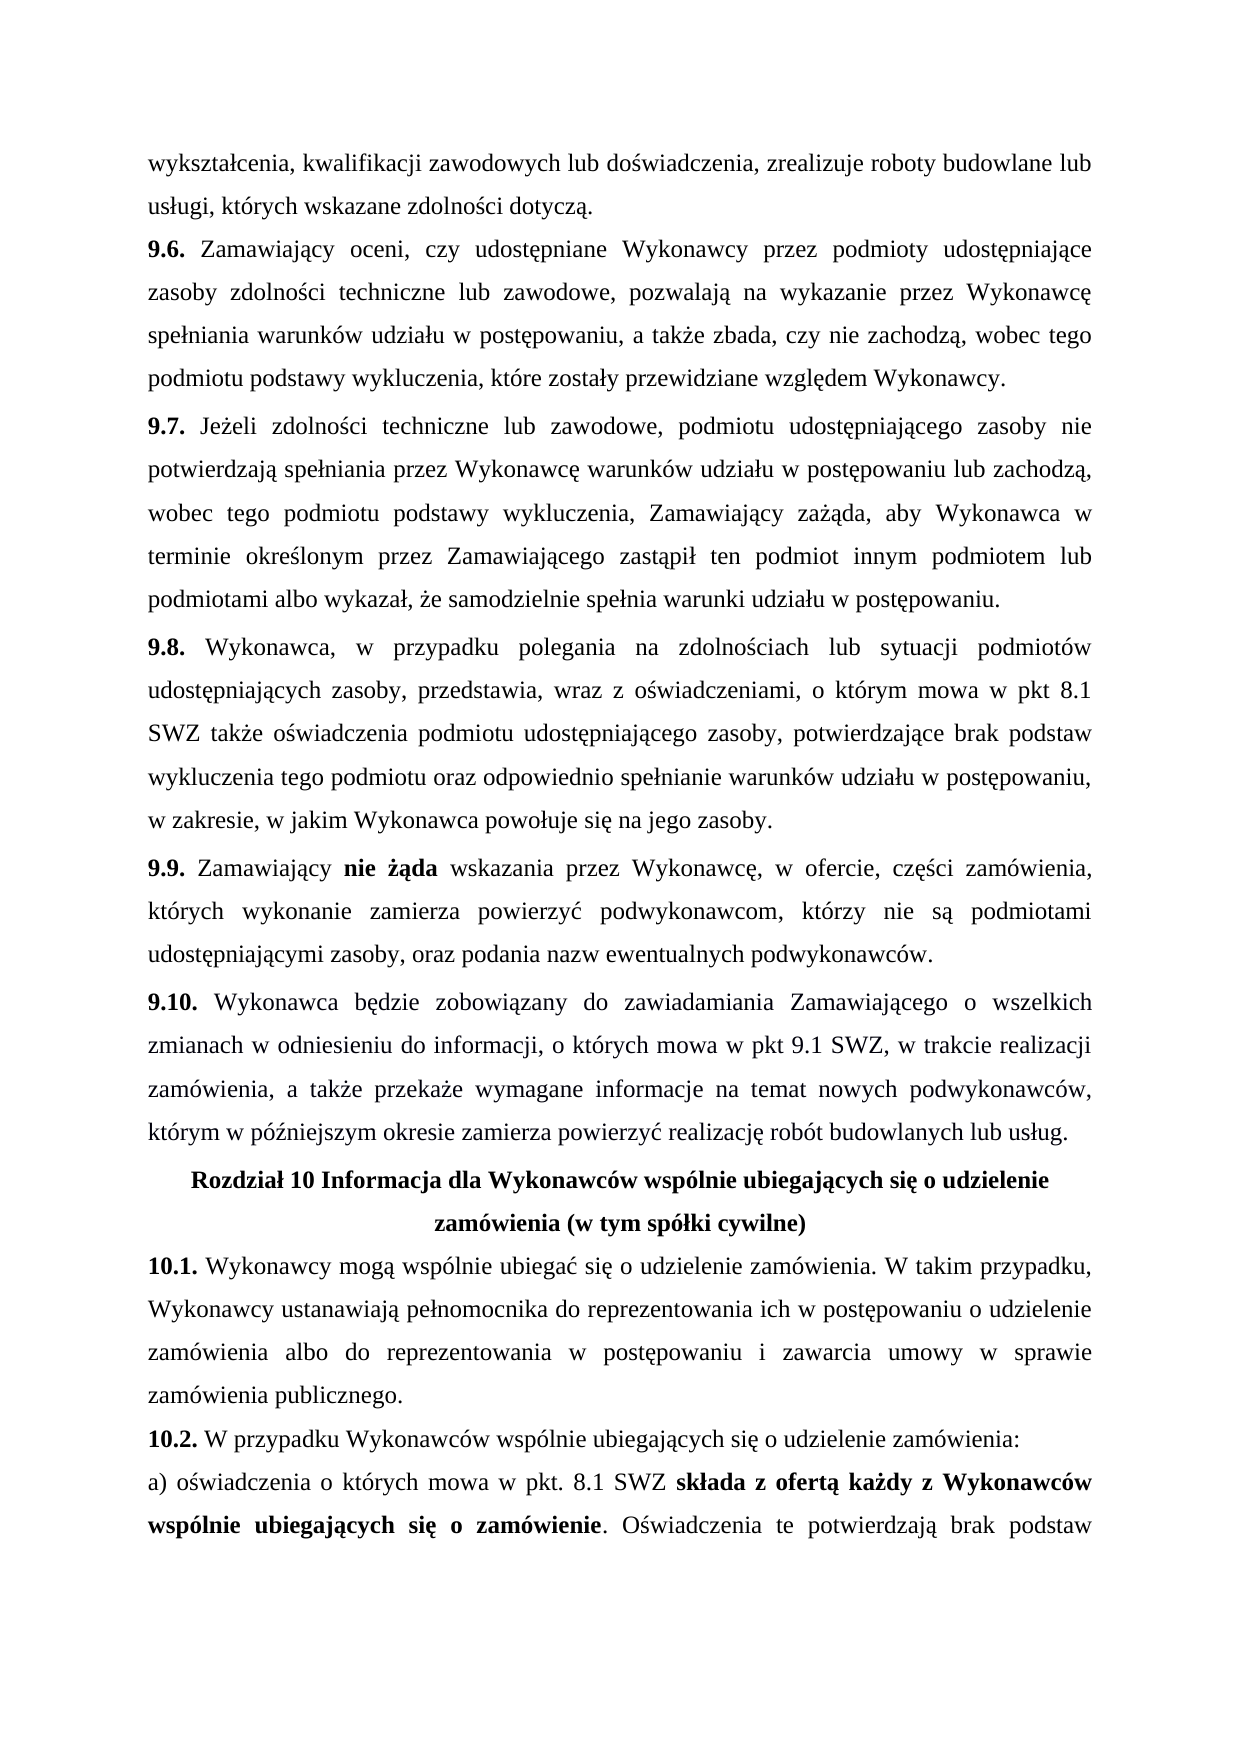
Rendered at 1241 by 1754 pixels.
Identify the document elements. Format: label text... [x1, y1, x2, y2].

text 9.9. Zamawiający nie żąda wskazania przez Wykonawcę, w ofercie, części zamówienia, których wykonanie zamierza powierzyć podwykonawcom, którzy nie są podmiotami udostępniającymi zasoby, oraz podania nazw ewentualnych podwykonawców. [148, 853, 1093, 968]
text Rozdział 10 Informacja dla Wykonawców wspólnie ubiegających się o udzielenie zamówienia (w tym spółki cywilne) [148, 1165, 1093, 1237]
text 9.8. Wykonawca, w przypadku polegania na zdolnościach lub sytuacji podmiotów udostępniających zasoby, przedstawia, wraz z oświadczeniami, o którym mowa w pkt 8.1 SWZ także oświadczenia podmiotu udostępniającego zasoby, potwierdzające brak podstaw wykluczenia tego podmiotu oraz odpowiednio spełnianie warunków udziału w postępowaniu, w zakresie, w jakim Wykonawca powołuje się na jego zasoby. [148, 632, 1093, 833]
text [148, 148, 1093, 219]
text 10.1. Wykonawcy mogą wspólnie ubiegać się o udzielenie zamówienia. W takim przypadku, Wykonawcy ustanawiają pełnomocnika do reprezentowania ich w postępowaniu o udzielenie zamówienia albo do reprezentowania w postępowaniu i zawarcia umowy w sprawie zamówienia publicznego. [148, 1251, 1093, 1409]
text 9.10. Wykonawca będzie zobowiązany do zawiadamiania Zamawiającego o wszelkich zmianach w odniesieniu do informacji, o których mowa w pkt 9.1 SWZ, w trakcie realizacji zamówienia, a także przekaże wymagane informacje na temat nowych podwykonawców, którym w późniejszym okresie zamierza powierzyć realizację robót budowlanych lub usług. [148, 987, 1093, 1146]
text 9.6. Zamawiający oceni, czy udostępniane Wykonawcy przez podmioty udostępniające zasoby zdolności techniczne lub zawodowe, pozwalają na wykazanie przez Wykonawcę spełniania warunków udziału w postępowaniu, a także zbada, czy nie zachodzą, wobec tego podmiotu podstawy wykluczenia, które zostały przewidziane względem Wykonawcy. [148, 234, 1093, 392]
text 9.7. Jeżeli zdolności techniczne lub zawodowe, podmiotu udostępniającego zasoby nie potwierdzają spełniania przez Wykonawcę warunków udziału w postępowaniu lub zachodzą, wobec tego podmiotu podstawy wykluczenia, Zamawiający zażąda, aby Wykonawca w terminie określonym przez Zamawiającego zastąpił ten podmiot innym podmiotem lub podmiotami albo wykazał, że samodzielnie spełnia warunki udziału w postępowaniu. [148, 411, 1093, 613]
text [148, 1467, 1093, 1539]
text 10.2. W przypadku Wykonawców wspólnie ubiegających się o udzielenie zamówienia: [148, 1424, 1093, 1452]
